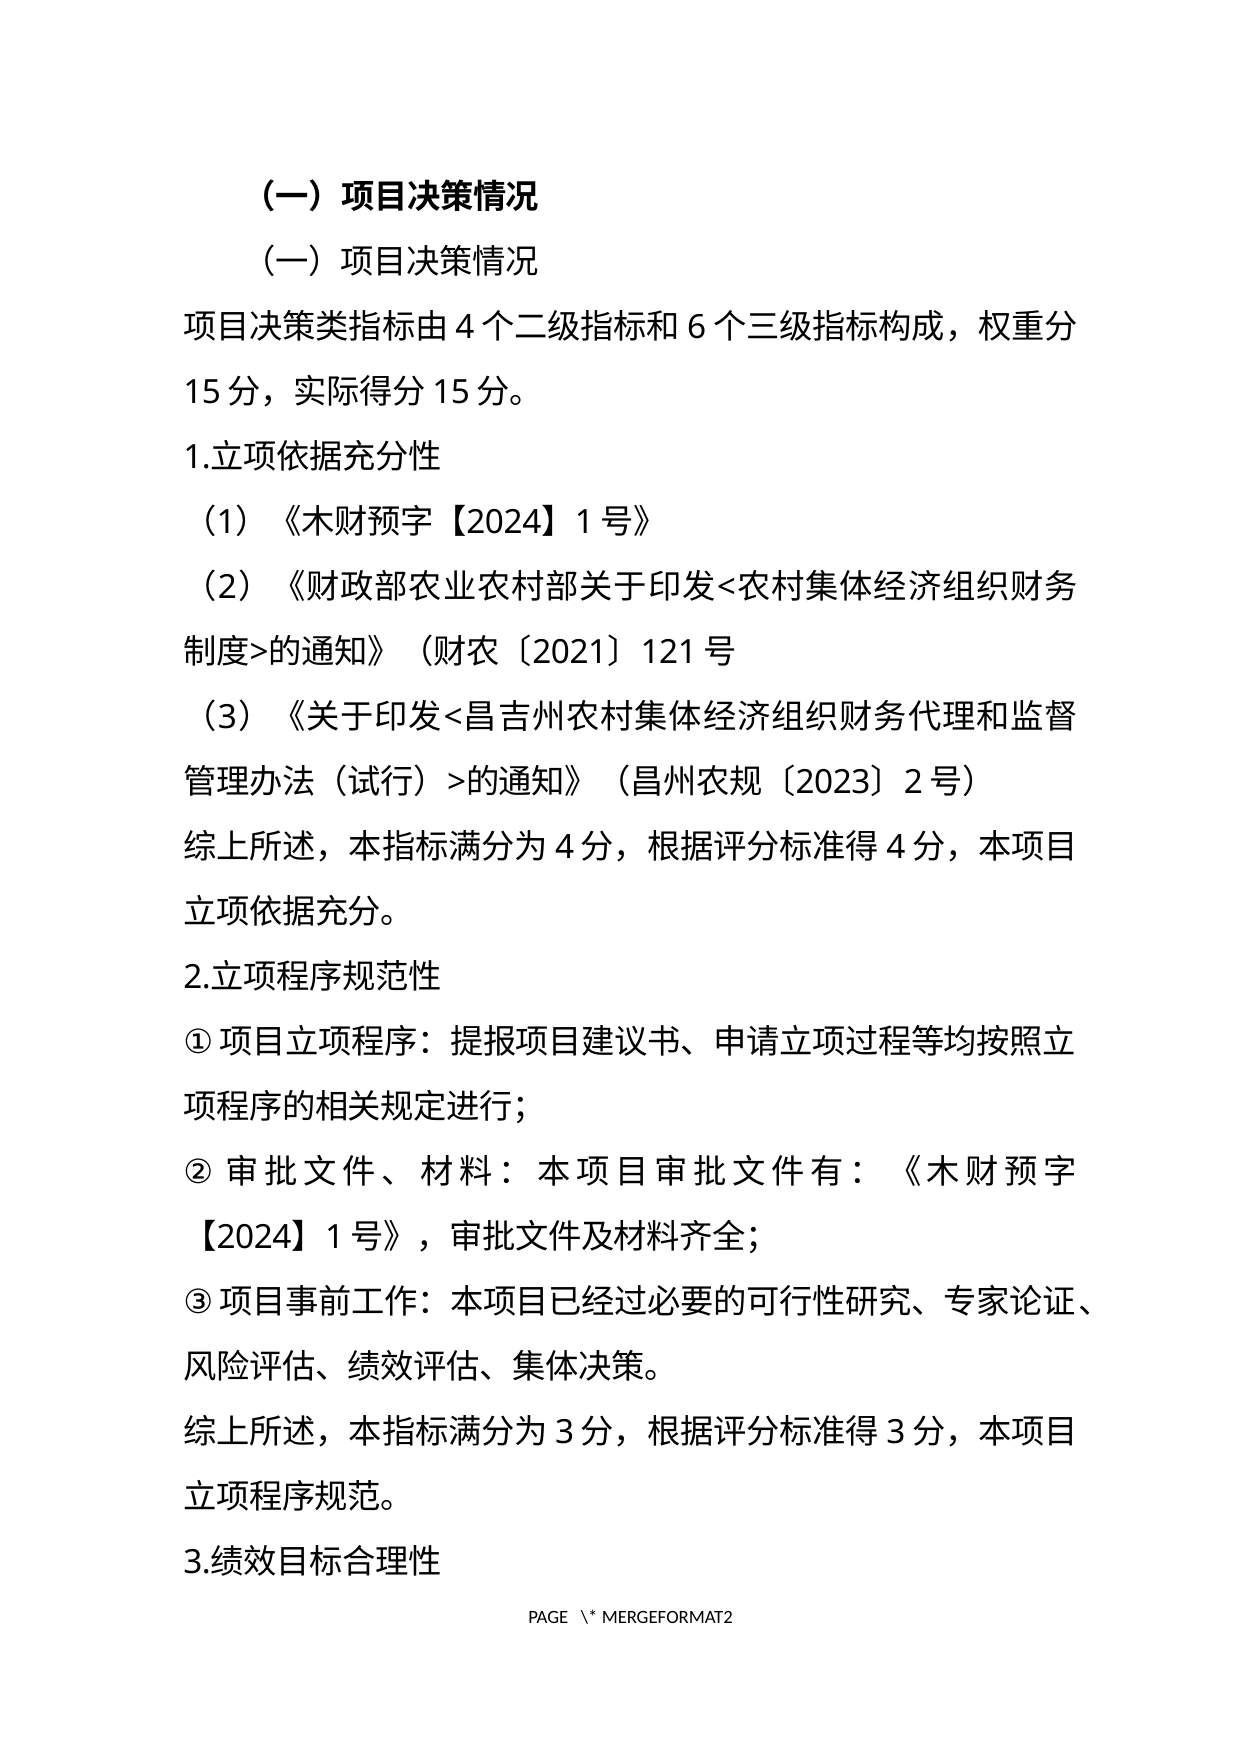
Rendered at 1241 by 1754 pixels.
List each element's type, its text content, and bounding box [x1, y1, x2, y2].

text （一）项目决策情况 [183, 162, 1078, 227]
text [183, 227, 1078, 1592]
